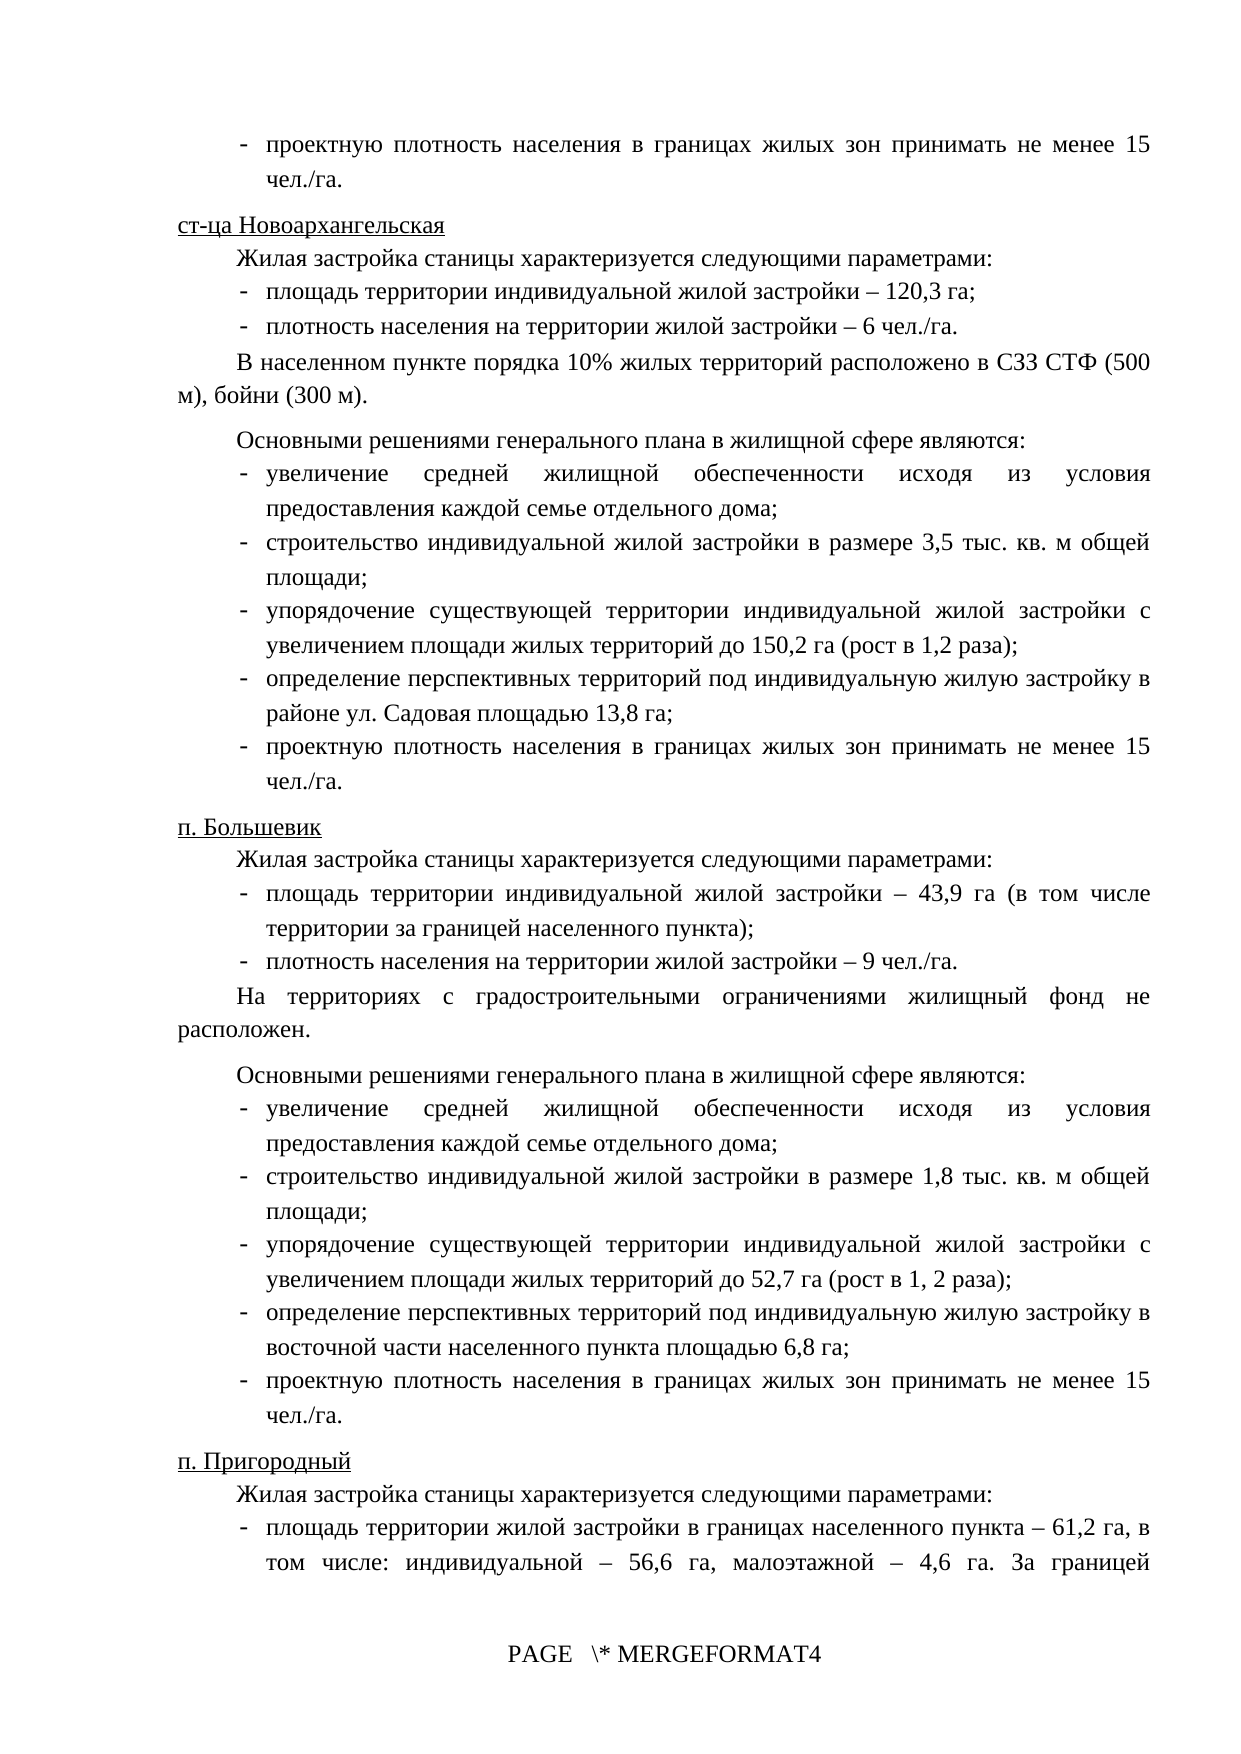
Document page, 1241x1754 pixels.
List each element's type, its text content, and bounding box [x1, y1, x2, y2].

list строительство индивидуальной жилой застройки в размере 3,5 тыс. кв. м общей площади; [236, 527, 1152, 590]
text п. Большевик [177, 812, 1152, 840]
list увеличение средней жилищной обеспеченности исходя из условия предоставления каждой семье отдельного дома; [236, 1093, 1152, 1157]
list плотность населения на территории жилой застройки – 9 чел./га. [236, 946, 1152, 977]
list упорядочение существующей территории индивидуальной жилой застройки с увеличением площади жилых территорий до 150,2 га (рост в 1,2 раза); [236, 595, 1152, 658]
list проектную плотность населения в границах жилых зон принимать не менее 15 чел./га. [236, 129, 1152, 193]
list строительство индивидуальной жилой застройки в размере 1,8 тыс. кв. м общей площади; [236, 1161, 1152, 1225]
text Жилая застройка станицы характеризуется следующими параметрами: [177, 243, 1152, 272]
list проектную плотность населения в границах жилых зон принимать не менее 15 чел./га. [236, 731, 1152, 795]
text На территориях с градостроительными ограничениями жилищный фонд не расположен. [177, 981, 1152, 1043]
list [236, 1512, 1152, 1576]
list площадь территории индивидуальной жилой застройки – 43,9 га (в том числе территории за границей населенного пункта); [236, 878, 1152, 941]
list проектную плотность населения в границах жилых зон принимать не менее 15 чел./га. [236, 1365, 1152, 1429]
list определение перспективных территорий под индивидуальную жилую застройку в восточной части населенного пункта площадью 6,8 га; [236, 1297, 1152, 1361]
text ст-ца Новоархангельская [177, 210, 1152, 239]
text Основными решениями генерального плана в жилищной сфере являются: [177, 1060, 1152, 1088]
text Жилая застройка станицы характеризуется следующими параметрами: [177, 1479, 1152, 1508]
text п. Пригородный [177, 1446, 1152, 1474]
text Основными решениями генерального плана в жилищной сфере являются: [177, 425, 1152, 454]
list плотность населения на территории жилой застройки – 6 чел./га. [236, 311, 1152, 342]
list определение перспективных территорий под индивидуальную жилую застройку в районе ул. Садовая площадью 13,8 га; [236, 663, 1152, 727]
list увеличение средней жилищной обеспеченности исходя из условия предоставления каждой семье отдельного дома; [236, 458, 1152, 522]
text В населенном пункте порядка 10% жилых территорий расположено в СЗЗ СТФ (500 м), бойни (300 м). [177, 347, 1152, 409]
list упорядочение существующей территории индивидуальной жилой застройки с увеличением площади жилых территорий до 52,7 га (рост в 1, 2 раза); [236, 1229, 1152, 1293]
text Жилая застройка станицы характеризуется следующими параметрами: [177, 844, 1152, 873]
list площадь территории индивидуальной жилой застройки – 120,3 га; [236, 276, 1152, 307]
